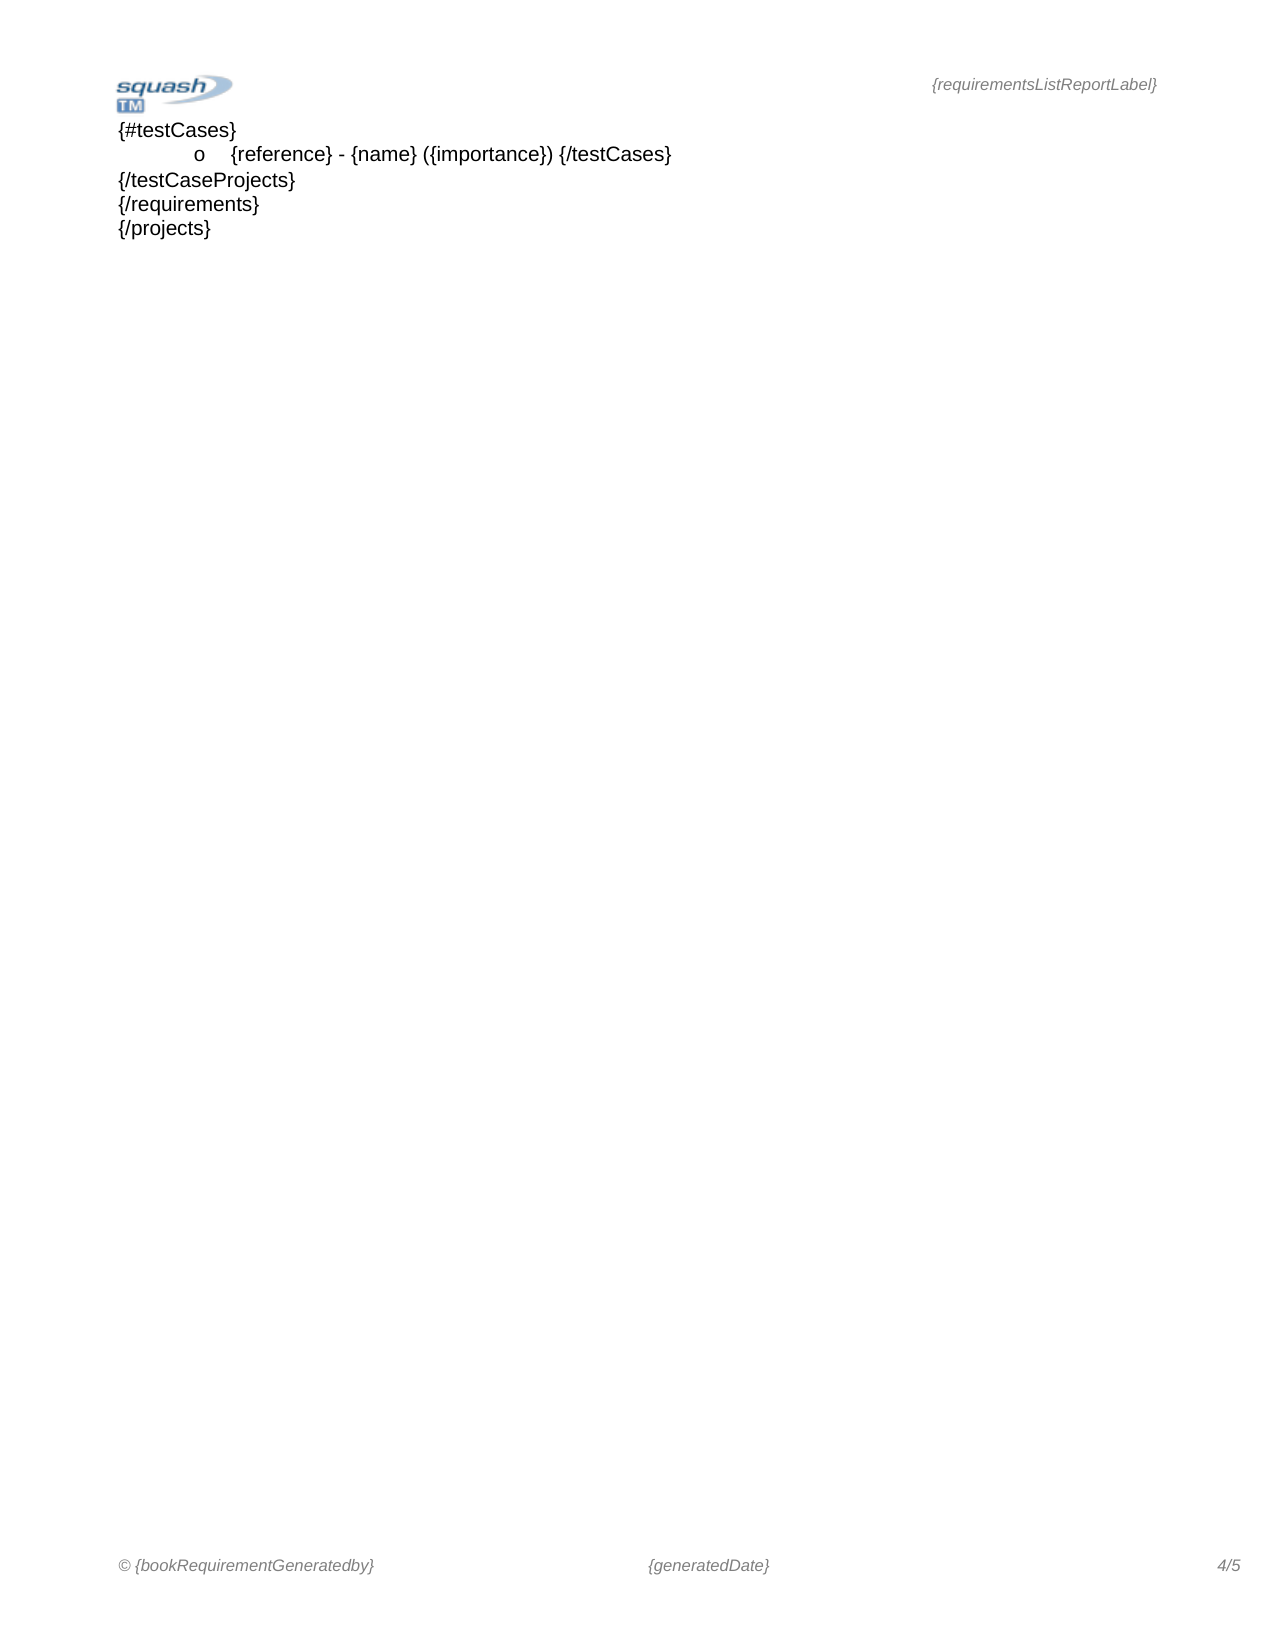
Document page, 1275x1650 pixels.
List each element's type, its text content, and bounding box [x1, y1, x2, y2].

list {reference} - {name} ({importance}) {/testCases} [193, 142, 1157, 168]
text {#testCases} [118, 118, 1157, 142]
picture [111, 69, 237, 117]
text {/requirements} [118, 192, 1157, 216]
text {/testCaseProjects} [118, 168, 1157, 192]
text {/projects} [118, 216, 1157, 240]
